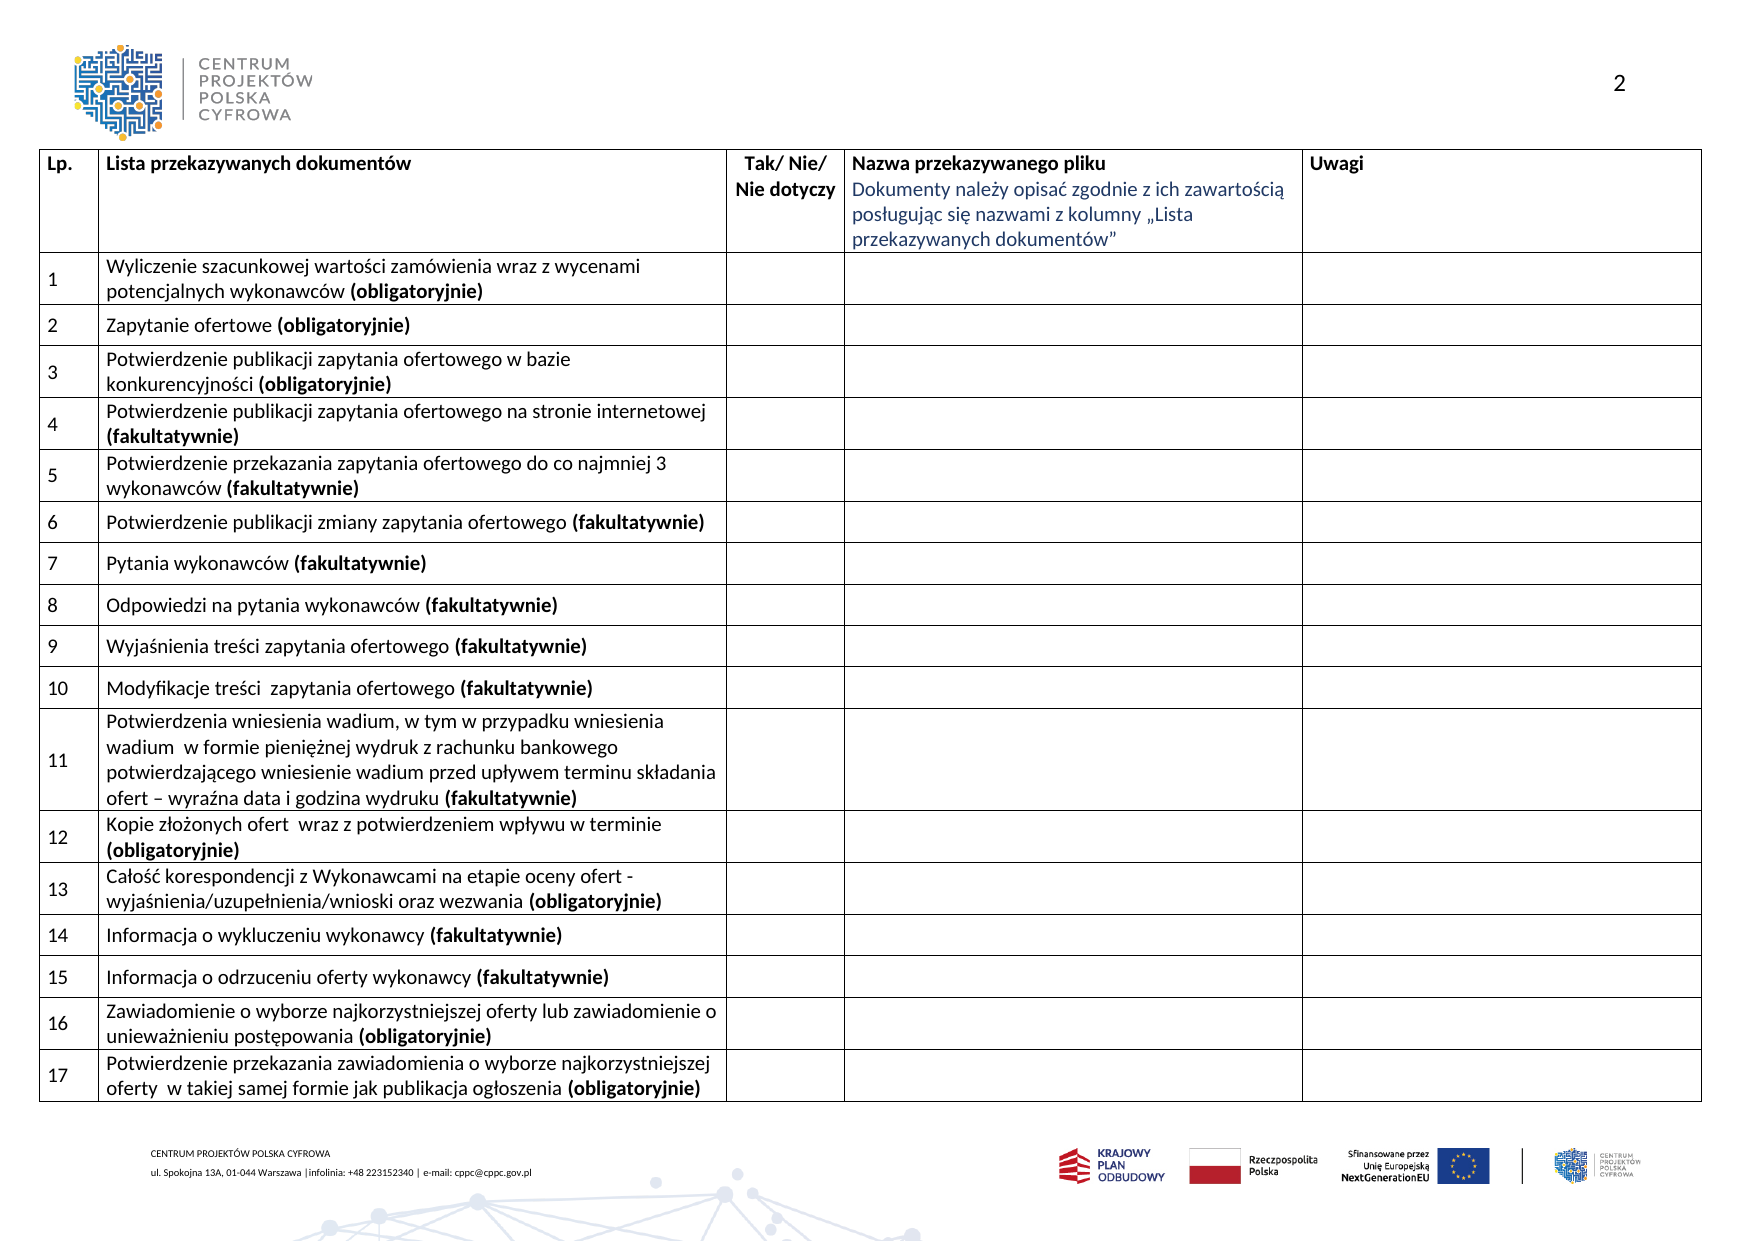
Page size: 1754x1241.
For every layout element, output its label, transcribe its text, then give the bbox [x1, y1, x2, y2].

table_cell [845, 305, 1302, 345]
table_cell [727, 585, 844, 625]
table_cell Potwierdzenia wniesienia wadium, w tym w przypadku wniesienia wadium w formie pieniężnej wydruk z rachunku bankowego potwierdzającego wniesienie wadium przed upływem terminu składania ofert – wyraźna data i godzina wydruku (fakultatywnie) [99, 709, 726, 810]
table_cell 9 [40, 626, 98, 666]
table_cell Potwierdzenie publikacji zapytania ofertowego w bazie konkurencyjności (obligatoryjnie) [99, 346, 726, 397]
table_cell 1 [40, 253, 98, 304]
table_cell Zawiadomienie o wyborze najkorzystniejszej oferty lub zawiadomienie o unieważnieniu postępowania (obligatoryjnie) [99, 998, 726, 1049]
table_cell 6 [40, 502, 98, 542]
table_cell 14 [40, 915, 98, 955]
table_cell [727, 398, 844, 449]
table_header Lp. [40, 150, 98, 252]
table_cell [1303, 998, 1701, 1049]
table_header Nazwa przekazywanego pliku Dokumenty należy opisać zgodnie z ich zawartością posługując się nazwami z kolumny „Lista przekazywanych dokumentów” [845, 150, 1302, 252]
table_cell [1303, 502, 1701, 542]
table_cell [1303, 863, 1701, 914]
table_cell [1303, 450, 1701, 501]
table_cell [727, 956, 844, 997]
table_cell [1303, 585, 1701, 625]
table_cell [845, 450, 1302, 501]
table_cell Zapytanie ofertowe (obligatoryjnie) [99, 305, 726, 345]
table_cell [845, 998, 1302, 1049]
table_cell [727, 863, 844, 914]
table_cell [845, 502, 1302, 542]
table_cell [727, 450, 844, 501]
table_cell 12 [40, 811, 98, 862]
table_cell Potwierdzenie przekazania zawiadomienia o wyborze najkorzystniejszej oferty w takiej samej formie jak publikacja ogłoszenia (obligatoryjnie) [99, 1050, 726, 1101]
table_cell [845, 253, 1302, 304]
table_cell [845, 667, 1302, 708]
table_cell [845, 956, 1302, 997]
table_cell 10 [40, 667, 98, 708]
table_cell [727, 502, 844, 542]
table_cell [727, 811, 844, 862]
table_cell [845, 585, 1302, 625]
table_cell 4 [40, 398, 98, 449]
table_cell Informacja o wykluczeniu wykonawcy (fakultatywnie) [99, 915, 726, 955]
table_cell 17 [40, 1050, 98, 1101]
table_cell [845, 915, 1302, 955]
table_cell [1303, 709, 1701, 810]
table_cell 2 [40, 305, 98, 345]
table_cell Kopie złożonych ofert wraz z potwierdzeniem wpływu w terminie (obligatoryjnie) [99, 811, 726, 862]
table_cell [727, 667, 844, 708]
table_cell [1303, 253, 1701, 304]
table_cell Odpowiedzi na pytania wykonawców (fakultatywnie) [99, 585, 726, 625]
table_cell Potwierdzenie publikacji zapytania ofertowego na stronie internetowej (fakultatywnie) [99, 398, 726, 449]
table_header Tak/ Nie/ Nie dotyczy [727, 150, 844, 252]
table_cell [727, 915, 844, 955]
table_cell [727, 253, 844, 304]
table_header Lista przekazywanych dokumentów [99, 150, 726, 252]
table_cell [1303, 956, 1701, 997]
table_cell [727, 626, 844, 666]
table_cell [845, 543, 1302, 583]
table_cell [1303, 398, 1701, 449]
table_cell Wyjaśnienia treści zapytania ofertowego (fakultatywnie) [99, 626, 726, 666]
table_cell 15 [40, 956, 98, 997]
table_cell 5 [40, 450, 98, 501]
table_cell [1303, 626, 1701, 666]
picture [74, 45, 313, 141]
table_cell [727, 998, 844, 1049]
table_cell [727, 346, 844, 397]
table_cell [845, 398, 1302, 449]
table_cell 7 [40, 543, 98, 583]
table_cell [1303, 915, 1701, 955]
table_cell [1303, 667, 1701, 708]
table_cell Pytania wykonawców (fakultatywnie) [99, 543, 726, 583]
table_cell [1303, 543, 1701, 583]
table_cell Informacja o odrzuceniu oferty wykonawcy (fakultatywnie) [99, 956, 726, 997]
table_cell Modyfikacje treści zapytania ofertowego (fakultatywnie) [99, 667, 726, 708]
table_cell 16 [40, 998, 98, 1049]
table_cell [1303, 1050, 1701, 1101]
table_cell [845, 709, 1302, 810]
table_cell [845, 811, 1302, 862]
table_cell [727, 1050, 844, 1101]
table_cell Potwierdzenie publikacji zmiany zapytania ofertowego (fakultatywnie) [99, 502, 726, 542]
picture [33, 1148, 1641, 1241]
table_header Uwagi [1303, 150, 1701, 252]
table_cell [845, 863, 1302, 914]
table_cell [845, 346, 1302, 397]
table_cell Wyliczenie szacunkowej wartości zamówienia wraz z wycenami potencjalnych wykonawców (obligatoryjnie) [99, 253, 726, 304]
table_cell 3 [40, 346, 98, 397]
table_cell [845, 1050, 1302, 1101]
table_cell Całość korespondencji z Wykonawcami na etapie oceny ofert - wyjaśnienia/uzupełnienia/wnioski oraz wezwania (obligatoryjnie) [99, 863, 726, 914]
table_cell [727, 305, 844, 345]
table_cell [1303, 305, 1701, 345]
table_cell [727, 543, 844, 583]
table_cell [727, 709, 844, 810]
table_cell [845, 626, 1302, 666]
table_cell 13 [40, 863, 98, 914]
table_cell [1303, 811, 1701, 862]
table_cell 11 [40, 709, 98, 810]
table_cell 8 [40, 585, 98, 625]
table_cell [1303, 346, 1701, 397]
table_cell Potwierdzenie przekazania zapytania ofertowego do co najmniej 3 wykonawców (fakultatywnie) [99, 450, 726, 501]
